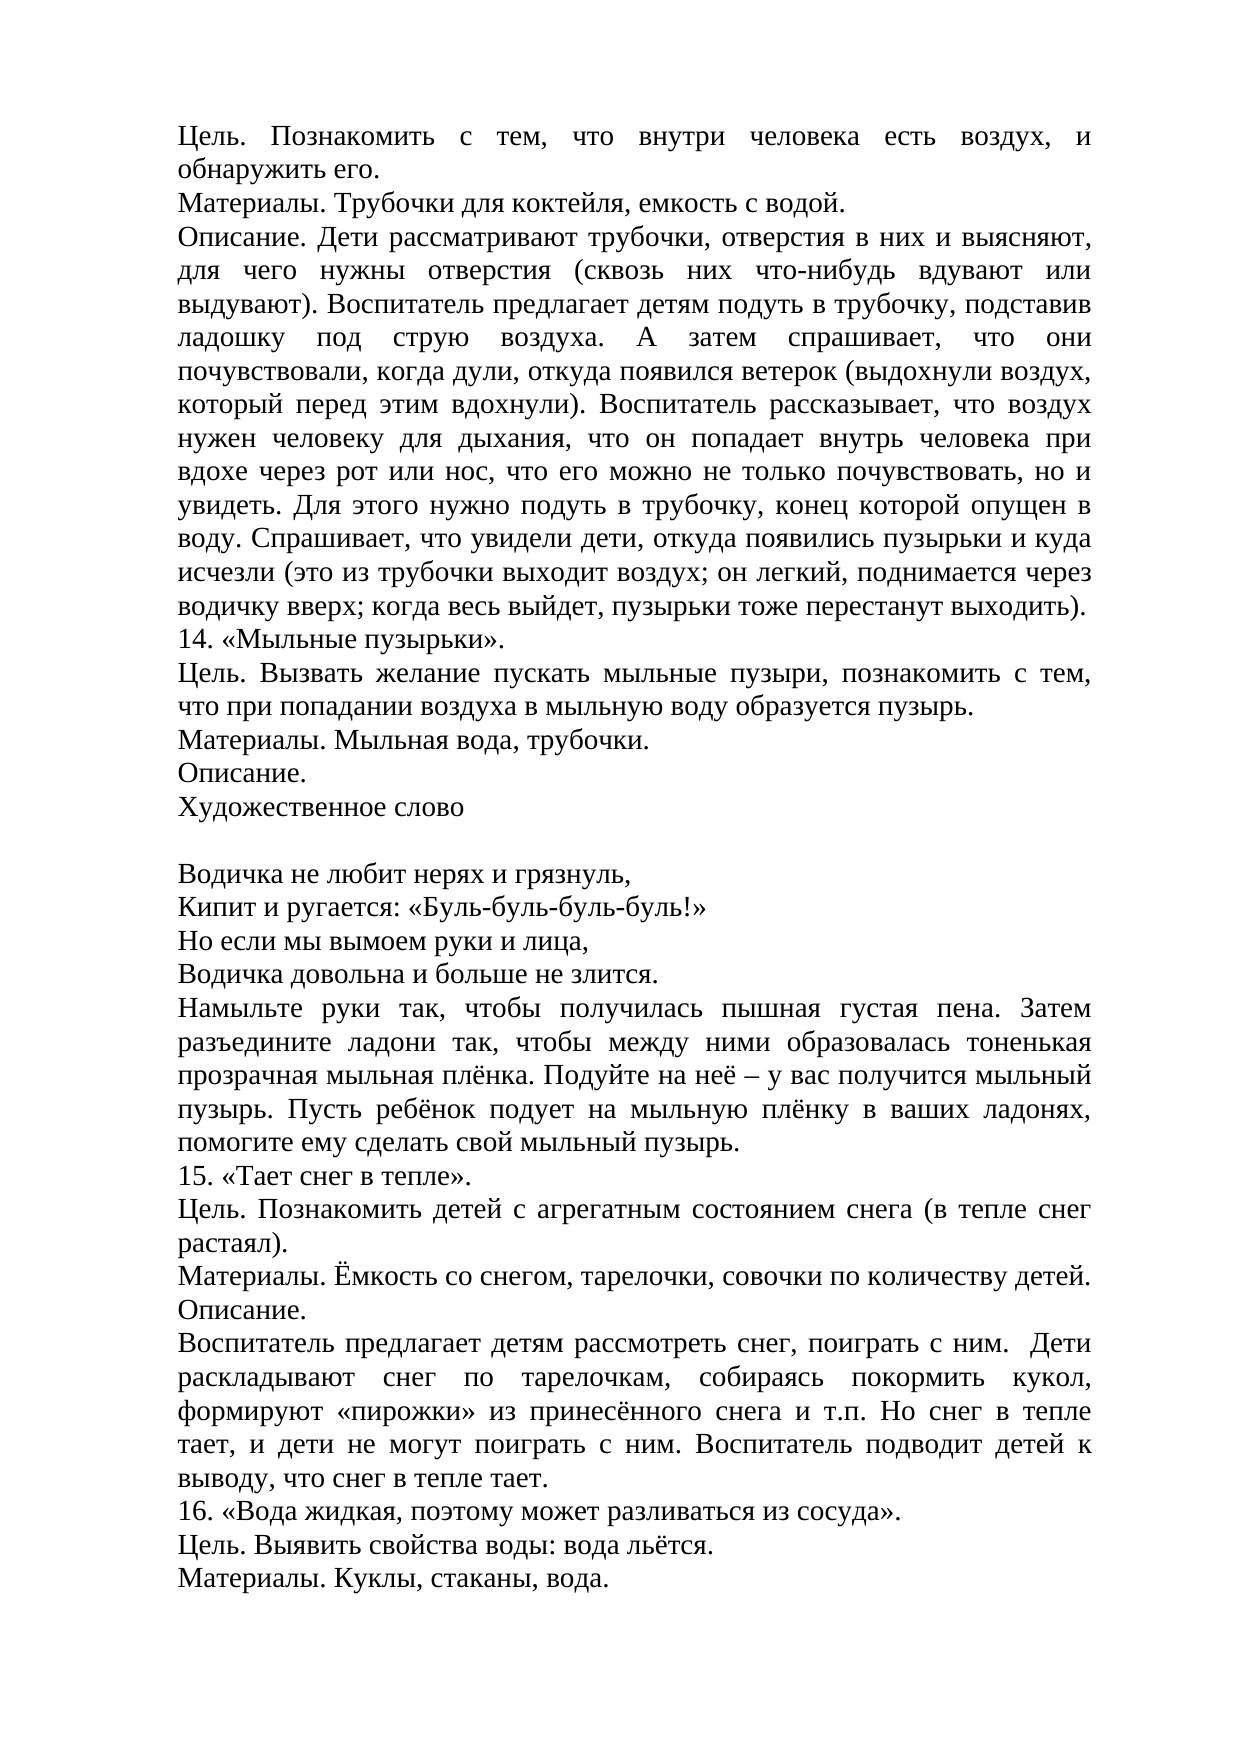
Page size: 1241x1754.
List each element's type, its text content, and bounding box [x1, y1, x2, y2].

text 15. «Тает снег в тепле». [177, 1158, 1093, 1191]
text Материалы. Ёмкость со снегом, тарелочки, совочки по количеству детей. [177, 1258, 1093, 1292]
text Художественное слово Водичка не любит нерях и грязнуль, Кипит и ругается: «Буль-буль-буль-буль!» Но если мы вымоем руки и лица, Водичка довольна и больше не злится. [177, 789, 1093, 990]
text 14. «Мыльные пузырьки». [177, 621, 1093, 655]
text Материалы. Мыльная вода, трубочки. [177, 722, 1093, 755]
text Воспитатель предлагает детям рассмотреть снег, поиграть с ним. Дети раскладывают снег по тарелочкам, собираясь покормить кукол, формируют «пирожки» из принесённого снега и т.п. Но снег в тепле тает, и дети не могут поиграть с ним. Воспитатель подводит детей к выводу, что снег в тепле тает. [177, 1326, 1093, 1493]
text Материалы. Трубочки для коктейля, емкость с водой. [177, 185, 1093, 219]
text Цель. Познакомить детей с агрегатным состоянием снега (в тепле снег растаял). [177, 1191, 1093, 1258]
text Описание. Дети рассматривают трубочки, отверстия в них и выясняют, для чего нужны отверстия (сквозь них что-нибудь вдувают или выдувают). Воспитатель предлагает детям подуть в трубочку, подставив ладошку под струю воздуха. А затем спрашивает, что они почувствовали, когда дули, откуда появился ветерок (выдохнули воздух, который перед этим вдохнули). Воспитатель рассказывает, что воздух нужен человеку для дыхания, что он попадает внутрь человека при вдохе через рот или нос, что его можно не только почувствовать, но и увидеть. Для этого нужно подуть в трубочку, конец которой опущен в воду. Спрашивает, что увидели дети, откуда появились пузырьки и куда исчезли (это из трубочки выходит воздух; он легкий, поднимается через водичку вверх; когда весь выйдет, пузырьки тоже перестанут выходить). [177, 219, 1093, 621]
text Описание. [177, 755, 1093, 789]
text 16. «Вода жидкая, поэтому может разливаться из сосуда». [177, 1493, 1093, 1527]
text Намыльте руки так, чтобы получилась пышная густая пена. Затем разъедините ладони так, чтобы между ними образовалась тоненькая прозрачная мыльная плёнка. Подуйте на неё – у вас получится мыльный пузырь. Пусть ребёнок подует на мыльную плёнку в ваших ладонях, помогите ему сделать свой мыльный пузырь. [177, 990, 1093, 1158]
text Материалы. Куклы, стаканы, вода. [177, 1560, 1093, 1594]
text Цель. Выявить свойства воды: вода льётся. [177, 1527, 1093, 1560]
text Цель. Вызвать желание пускать мыльные пузыри, познакомить с тем, что при попадании воздуха в мыльную воду образуется пузырь. [177, 655, 1093, 722]
text Описание. [177, 1292, 1093, 1326]
text Цель. Познакомить с тем, что внутри человека есть воздух, и обнаружить его. [177, 118, 1093, 185]
